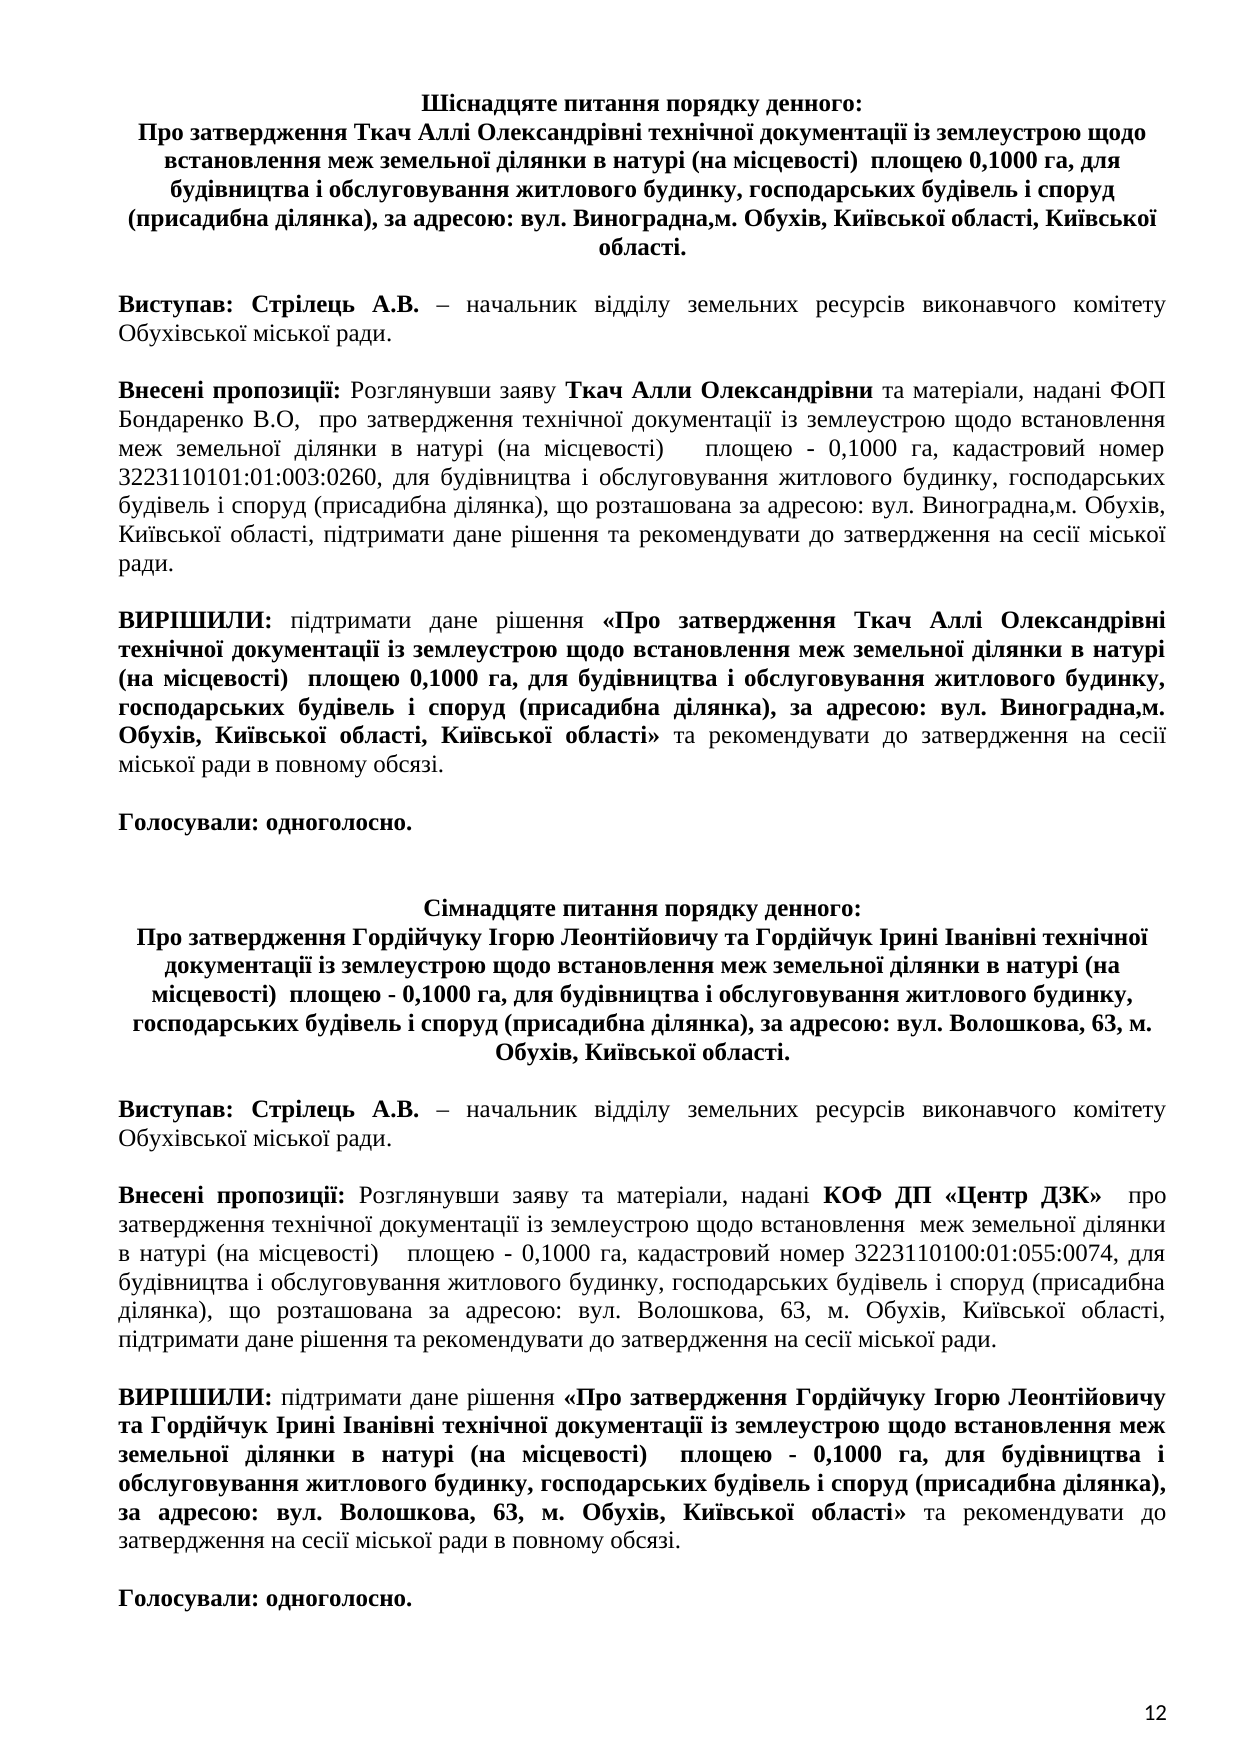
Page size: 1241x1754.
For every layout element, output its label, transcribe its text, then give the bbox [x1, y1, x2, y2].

text Шіснадцяте питання порядку денного: [118, 88, 1167, 117]
text Голосували: одноголосно. [118, 1583, 1167, 1612]
text Голосували: одноголосно. [118, 807, 1167, 835]
text Виступав: Стрілець А.В. – начальник відділу земельних ресурсів виконавчого комітету Обухівської міської ради. [118, 1094, 1167, 1152]
text ВИРІШИЛИ: підтримати дане рішення «Про затвердження Ткач Аллі Олександрівні технічної документації із землеустрою щодо встановлення меж земельної ділянки в натурі (на місцевості) площею 0,1000 га, для будівництва і обслуговування житлового будинку, господарських будівель і споруд (присадибна ділянка), за адресою: вул. Виноградна,м. Обухів, Київської області, Київської області» та рекомендувати до затвердження на сесії міської ради в повному обсязі. [118, 605, 1167, 778]
list Внесені пропозиції: Розглянувши заяву та матеріали, надані КОФ ДП «Центр ДЗК» про затвердження технічної документації із землеустрою щодо встановлення меж земельної ділянки в натурі (на місцевості) площею - 0,1000 га, кадастровий номер 3223110100:01:055:0074, для будівництва і обслуговування житлового будинку, господарських будівель і споруд (присадибна ділянка), що розташована за адресою: вул. Волошкова, 63, м. Обухів, Київської області, підтримати дане рішення та рекомендувати до затвердження на сесії міської ради. [118, 1180, 1167, 1353]
text Про затвердження Гордійчуку Ігорю Леонтійовичу та Гордійчук Ірині Іванівні технічної документації із землеустрою щодо встановлення меж земельної ділянки в натурі (на місцевості) площею - 0,1000 га, для будівництва і обслуговування житлового будинку, господарських будівель і споруд (присадибна ділянка), за адресою: вул. Волошкова, 63, м. Обухів, Київської області. [118, 922, 1167, 1065]
text ВИРІШИЛИ: підтримати дане рішення «Про затвердження Гордійчуку Ігорю Леонтійовичу та Гордійчук Ірині Іванівні технічної документації із землеустрою щодо встановлення меж земельної ділянки в натурі (на місцевості) площею - 0,1000 га, для будівництва і обслуговування житлового будинку, господарських будівель і споруд (присадибна ділянка), за адресою: вул. Волошкова, 63, м. Обухів, Київської області» та рекомендувати до затвердження на сесії міської ради в повному обсязі. [118, 1382, 1167, 1554]
list Внесені пропозиції: Розглянувши заяву Ткач Алли Олександрівни та матеріали, надані ФОП Бондаренко В.О, про затвердження технічної документації із землеустрою щодо встановлення меж земельної ділянки в натурі (на місцевості) площею - 0,1000 га, кадастровий номер 3223110101:01:003:0260, для будівництва і обслуговування житлового будинку, господарських будівель і споруд (присадибна ділянка), що розташована за адресою: вул. Виноградна,м. Обухів, Київської області, підтримати дане рішення та рекомендувати до затвердження на сесії міської ради. [118, 375, 1167, 577]
text Сімнадцяте питання порядку денного: [118, 893, 1167, 922]
text Про затвердження Ткач Аллі Олександрівні технічної документації із землеустрою щодо встановлення меж земельної ділянки в натурі (на місцевості) площею 0,1000 га, для будівництва і обслуговування житлового будинку, господарських будівель і споруд (присадибна ділянка), за адресою: вул. Виноградна,м. Обухів, Київської області, Київської області. [118, 117, 1167, 260]
text Виступав: Стрілець А.В. – начальник відділу земельних ресурсів виконавчого комітету Обухівської міської ради. [118, 289, 1167, 347]
